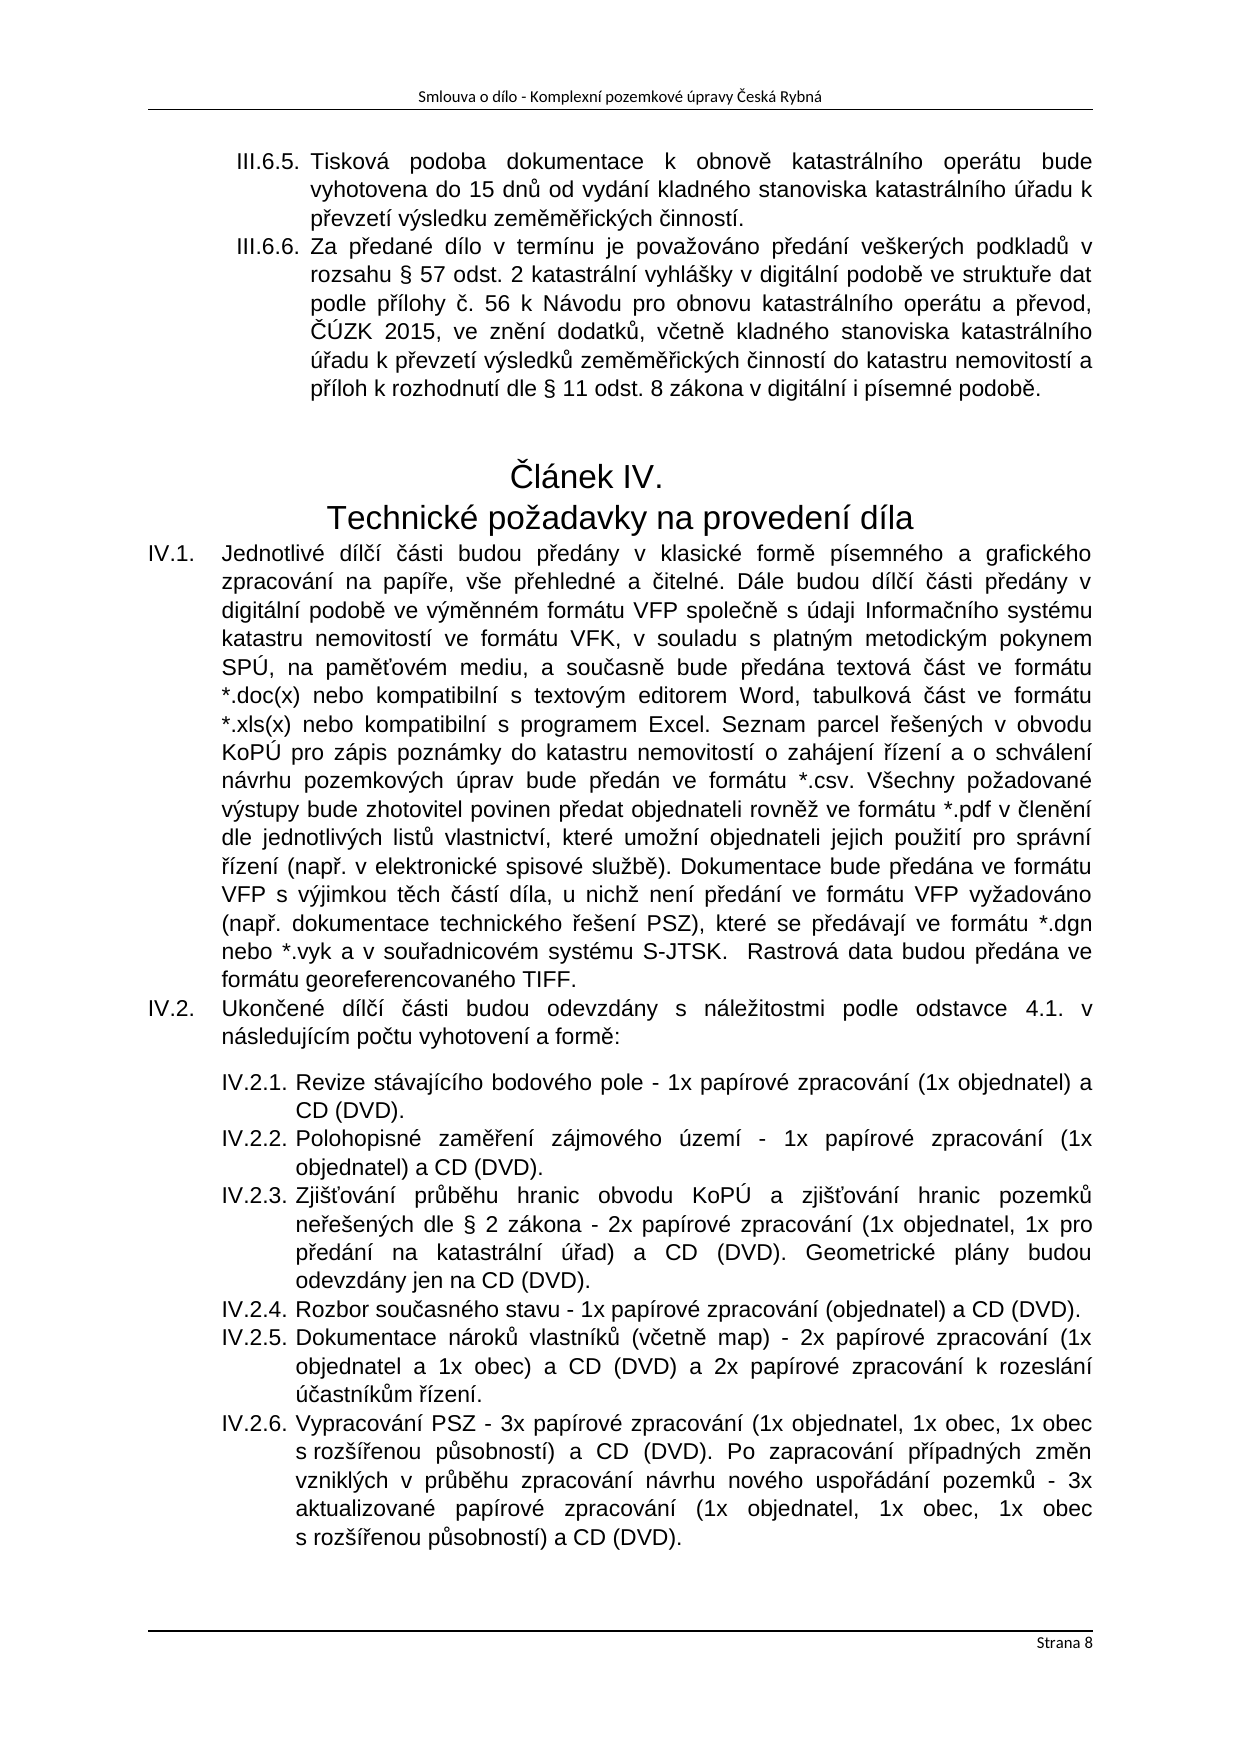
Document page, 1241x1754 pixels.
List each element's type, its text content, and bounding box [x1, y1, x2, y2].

text Za předané dílo v termínu je považováno předání veškerých podkladů v rozsahu § 57 odst. 2 katastrální vyhlášky v digitální podobě ve struktuře dat podle přílohy č. 56 k Návodu pro obnovu katastrálního operátu a převod, ČÚZK 2015, ve znění dodatků, včetně kladného stanoviska katastrálního úřadu k převzetí výsledků zeměměřických činností do katastru nemovitostí a příloh k rozhodnutí dle § 11 odst. 8 zákona v digitální i písemné podobě. [236, 233, 1093, 401]
text Dokumentace nároků vlastníků (včetně map) - 2x papírové zpracování (1x objednatel a 1x obec) a CD (DVD) a 2x papírové zpracování k rozeslání účastníkům řízení. [221, 1324, 1093, 1408]
list Ukončené dílčí části budou odevzdány s náležitostmi podle odstavce 4.1. v následujícím počtu vyhotovení a formě: [148, 995, 1093, 1050]
text Polohopisné zaměření zájmového území - 1x papírové zpracování (1x objednatel) a CD (DVD). [221, 1125, 1093, 1180]
text Zjišťování průběhu hranic obvodu KoPÚ a zjišťování hranic pozemků neřešených dle § 2 zákona - 2x papírové zpracování (1x objednatel, 1x pro předání na katastrální úřad) a CD (DVD). Geometrické plány budou odevzdány jen na CD (DVD). [221, 1182, 1093, 1294]
text Rozbor současného stavu - 1x papírové zpracování (objednatel) a CD (DVD). [221, 1296, 1093, 1322]
list Jednotlivé dílčí části budou předány v klasické formě písemného a grafického zpracování na papíře, vše přehledné a čitelné. Dále budou dílčí části předány v digitální podobě ve výměnném formátu VFP společně s údaji Informačního systému katastru nemovitostí ve formátu VFK, v souladu s platným metodickým pokynem SPÚ, na paměťovém mediu, a současně bude předána textová část ve formátu *.doc(x) nebo kompatibilní s textovým editorem Word, tabulková část ve formátu *.xls(x) nebo kompatibilní s programem Excel. Seznam parcel řešených v obvodu KoPÚ pro zápis poznámky do katastru nemovitostí o zahájení řízení a o schválení návrhu pozemkových úprav bude předán ve formátu *.csv. Všechny požadované výstupy bude zhotovitel povinen předat objednateli rovněž ve formátu *.pdf v členění dle jednotlivých listů vlastnictví, které umožní objednateli jejich použití pro správní řízení (např. v elektronické spisové službě). Dokumentace bude předána ve formátu VFP s výjimkou těch částí díla, u nichž není předání ve formátu VFP vyžadováno (např. dokumentace technického řešení PSZ), které se předávají ve formátu *.dgn nebo *.vyk a v souřadnicovém systému S-JTSK. Rastrová data budou předána ve formátu georeferencovaného TIFF. [148, 540, 1093, 993]
text Vypracování PSZ - 3x papírové zpracování (1x objednatel, 1x obec, 1x obec s rozšířenou působností) a CD (DVD). Po zapracování případných změn vzniklých v průběhu zpracování návrhu nového uspořádání pozemků - 3x aktualizované papírové zpracování (1x objednatel, 1x obec, 1x obec s rozšířenou působností) a CD (DVD). [221, 1410, 1093, 1550]
text Tisková podoba dokumentace k obnově katastrálního operátu bude vyhotovena do 15 dnů od vydání kladného stanoviska katastrálního úřadu k převzetí výsledku zeměměřických činností. [236, 148, 1093, 231]
text Revize stávajícího bodového pole - 1x papírové zpracování (1x objednatel) a CD (DVD). [221, 1068, 1093, 1123]
subtitle Technické požadavky na provedení díla [148, 457, 1093, 537]
